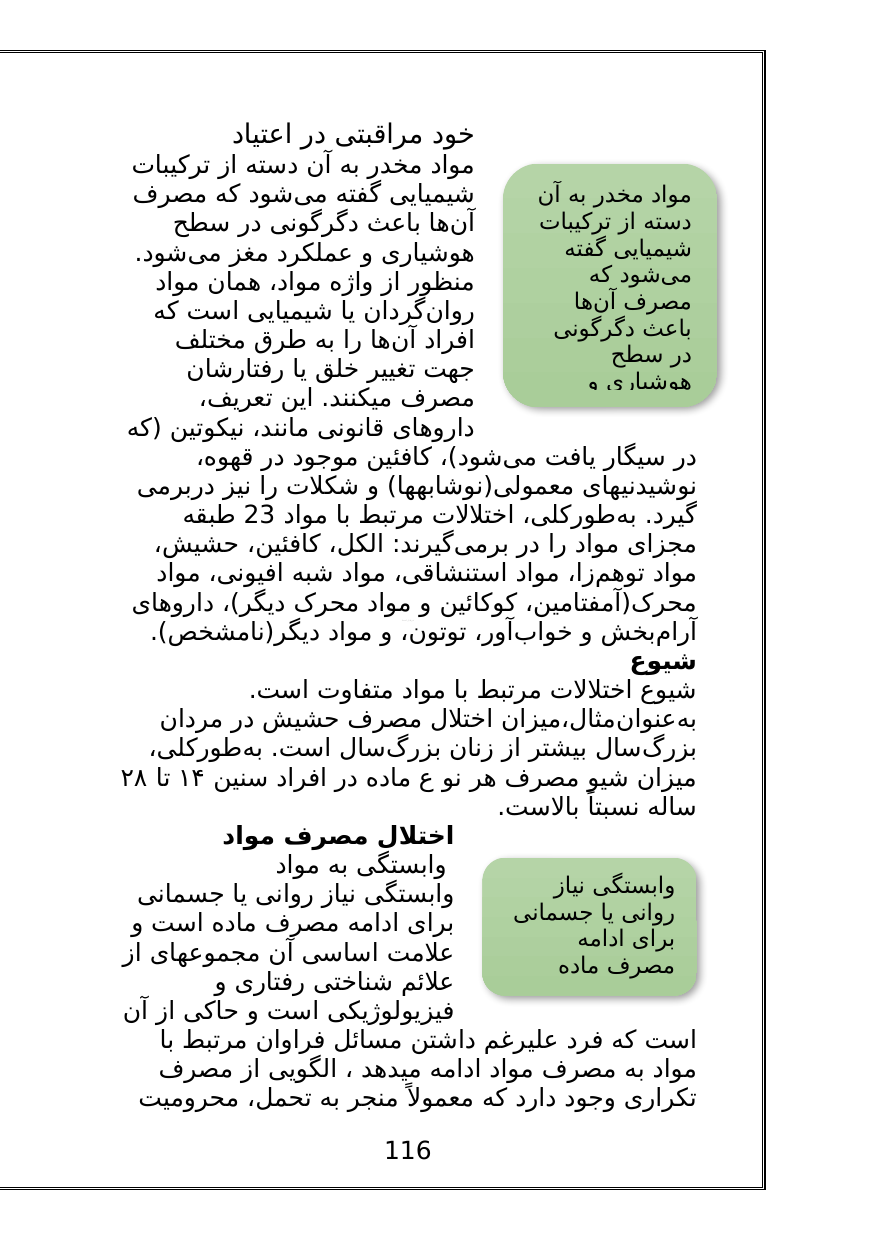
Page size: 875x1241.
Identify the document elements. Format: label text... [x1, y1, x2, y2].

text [119, 879, 697, 1113]
text اختلال مصرف مواد [119, 821, 697, 850]
text وابستگی به مواد [119, 850, 697, 879]
subtitle خود مراقبتی در اعتیاد [119, 119, 697, 150]
text مواد مخدر به آن دسته از ترکیبات شیمیایی گفته می‌شود که مصرف آن‌ها باعث دگرگونی در سطح هوشیاری و عملکرد مغز می‌شود. منظور از واژه مواد، همان مواد روان‌گردان یا شیمیایی است که افراد آن‌ها را به طرق مختلف جهت تغییر خلق یا رفتارشان مصرف می​کنند. این تعریف، داروهای قانونی مانند، نیکوتین (که در سیگار یافت می‌شود)، کافئین موجود در قهوه، نوشیدنی​های معمولی(نوشابه​ها) و شکلات را نیز دربرمی گیرد. به‌طورکلی، اختلالات مرتبط با مواد 23 طبقه مجزای مواد را در برمی‌گیرند: الکل، کافئین، حشیش، مواد توهم‌زا، مواد استنشاقی، مواد شبه افیونی، مواد محرک(آمفتامین، کوکائین و مواد محرک دیگر)، داروهای آرام‌بخش و خواب‌آور، توتون، و مواد دیگر(نامشخص). [119, 150, 697, 646]
text شیوع اختلالات مرتبط با مواد متفاوت است. به‌عنوان‌مثال،میزان اختلال مصرف حشیش در مردان بزرگ‌سال بیشتر از زنان بزرگ‌سال است. به‌طورکلی، میزان شیو مصرف هر نو ع ماده در افراد سنین ۱۴ تا ۲۸ ساله نسبتاً بالاست. [119, 675, 697, 821]
text شیوع [119, 646, 697, 675]
